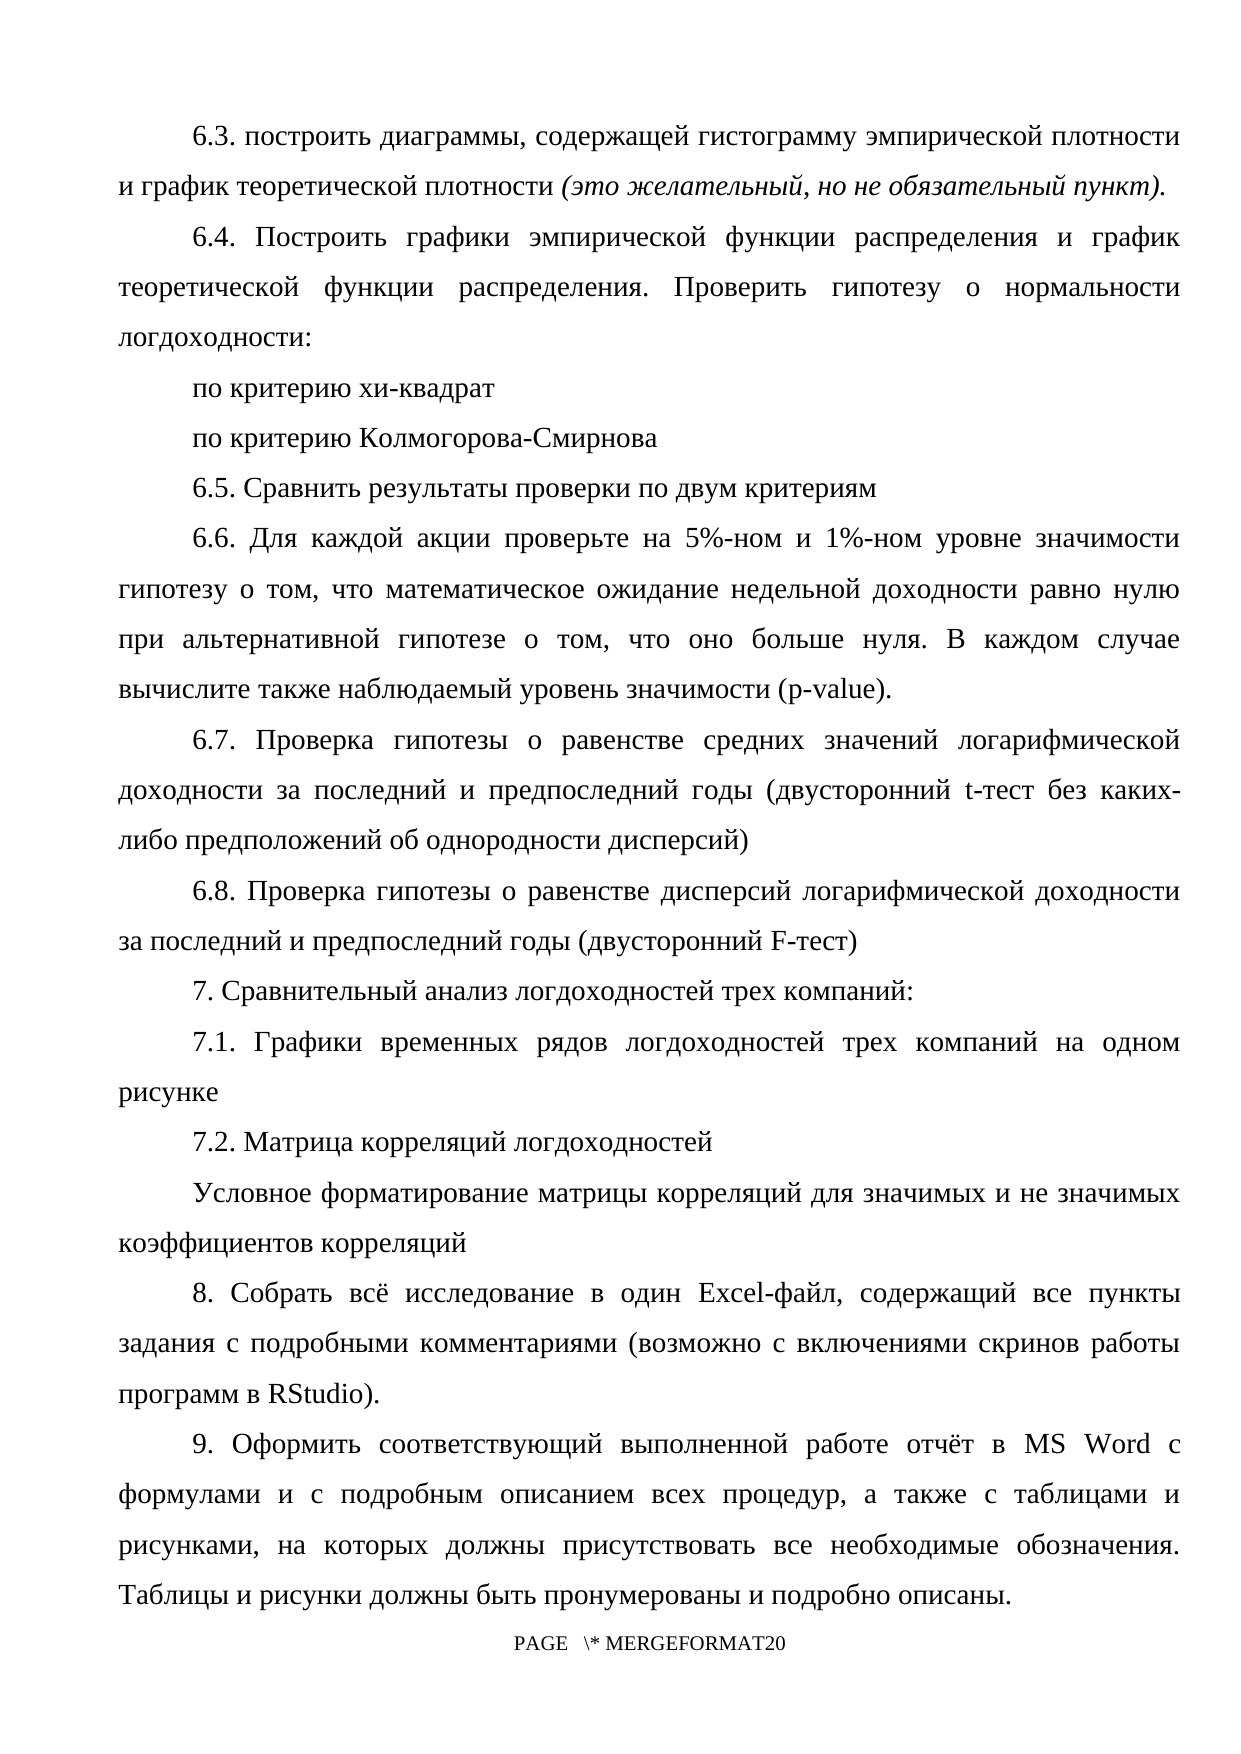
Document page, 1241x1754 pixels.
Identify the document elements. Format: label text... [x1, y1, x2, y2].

text 6.3. построить диаграммы, содержащей гистограмму эмпирической плотности и график теоретической плотности (это желательный, но не обязательный пункт). [118, 118, 1181, 202]
text 6.8. Проверка гипотезы о равенстве дисперсий логарифмической доходности за последний и предпоследний годы (двусторонний F-тест) [118, 873, 1181, 957]
text Условное форматирование матрицы корреляций для значимых и не значимых коэффициентов корреляций [118, 1175, 1181, 1258]
text 6.5. Сравнить результаты проверки по двум критериям [118, 470, 1181, 504]
text 7. Сравнительный анализ логдоходностей трех компаний: [118, 973, 1181, 1007]
text 6.4. Построить графики эмпирической функции распределения и график теоретической функции распределения. Проверить гипотезу о нормальности логдоходности: [118, 219, 1181, 353]
text 7.1. Графики временных рядов логдоходностей трех компаний на одном рисунке [118, 1024, 1181, 1108]
text 9. Оформить соответствующий выполненной работе отчёт в MS Word с формулами и с подробным описанием всех процедур, а также с таблицами и рисунками, на которых должны присутствовать все необходимые обозначения. Таблицы и рисунки должны быть пронумерованы и подробно описаны. [118, 1426, 1181, 1611]
text 6.6. Для каждой акции проверьте на 5%-ном и 1%-ном уровне значимости гипотезу о том, что математическое ожидание недельной доходности равно нулю при альтернативной гипотезе о том, что оно больше нуля. В каждом случае вычислите также наблюдаемый уровень значимости (p-value). [118, 521, 1181, 705]
text 7.2. Матрица корреляций логдоходностей [118, 1124, 1181, 1158]
text по критерию хи-квадрат [118, 370, 1181, 403]
text 6.7. Проверка гипотезы о равенстве средних значений логарифмической доходности за последний и предпоследний годы (двусторонний t-тест без каких-либо предположений об однородности дисперсий) [118, 722, 1181, 856]
text 8. Собрать всё исследование в один Excel-файл, содержащий все пункты задания с подробными комментариями (возможно с включениями скринов работы программ в RStudio). [118, 1275, 1181, 1409]
text по критерию Колмогорова-Смирнова [118, 420, 1181, 453]
